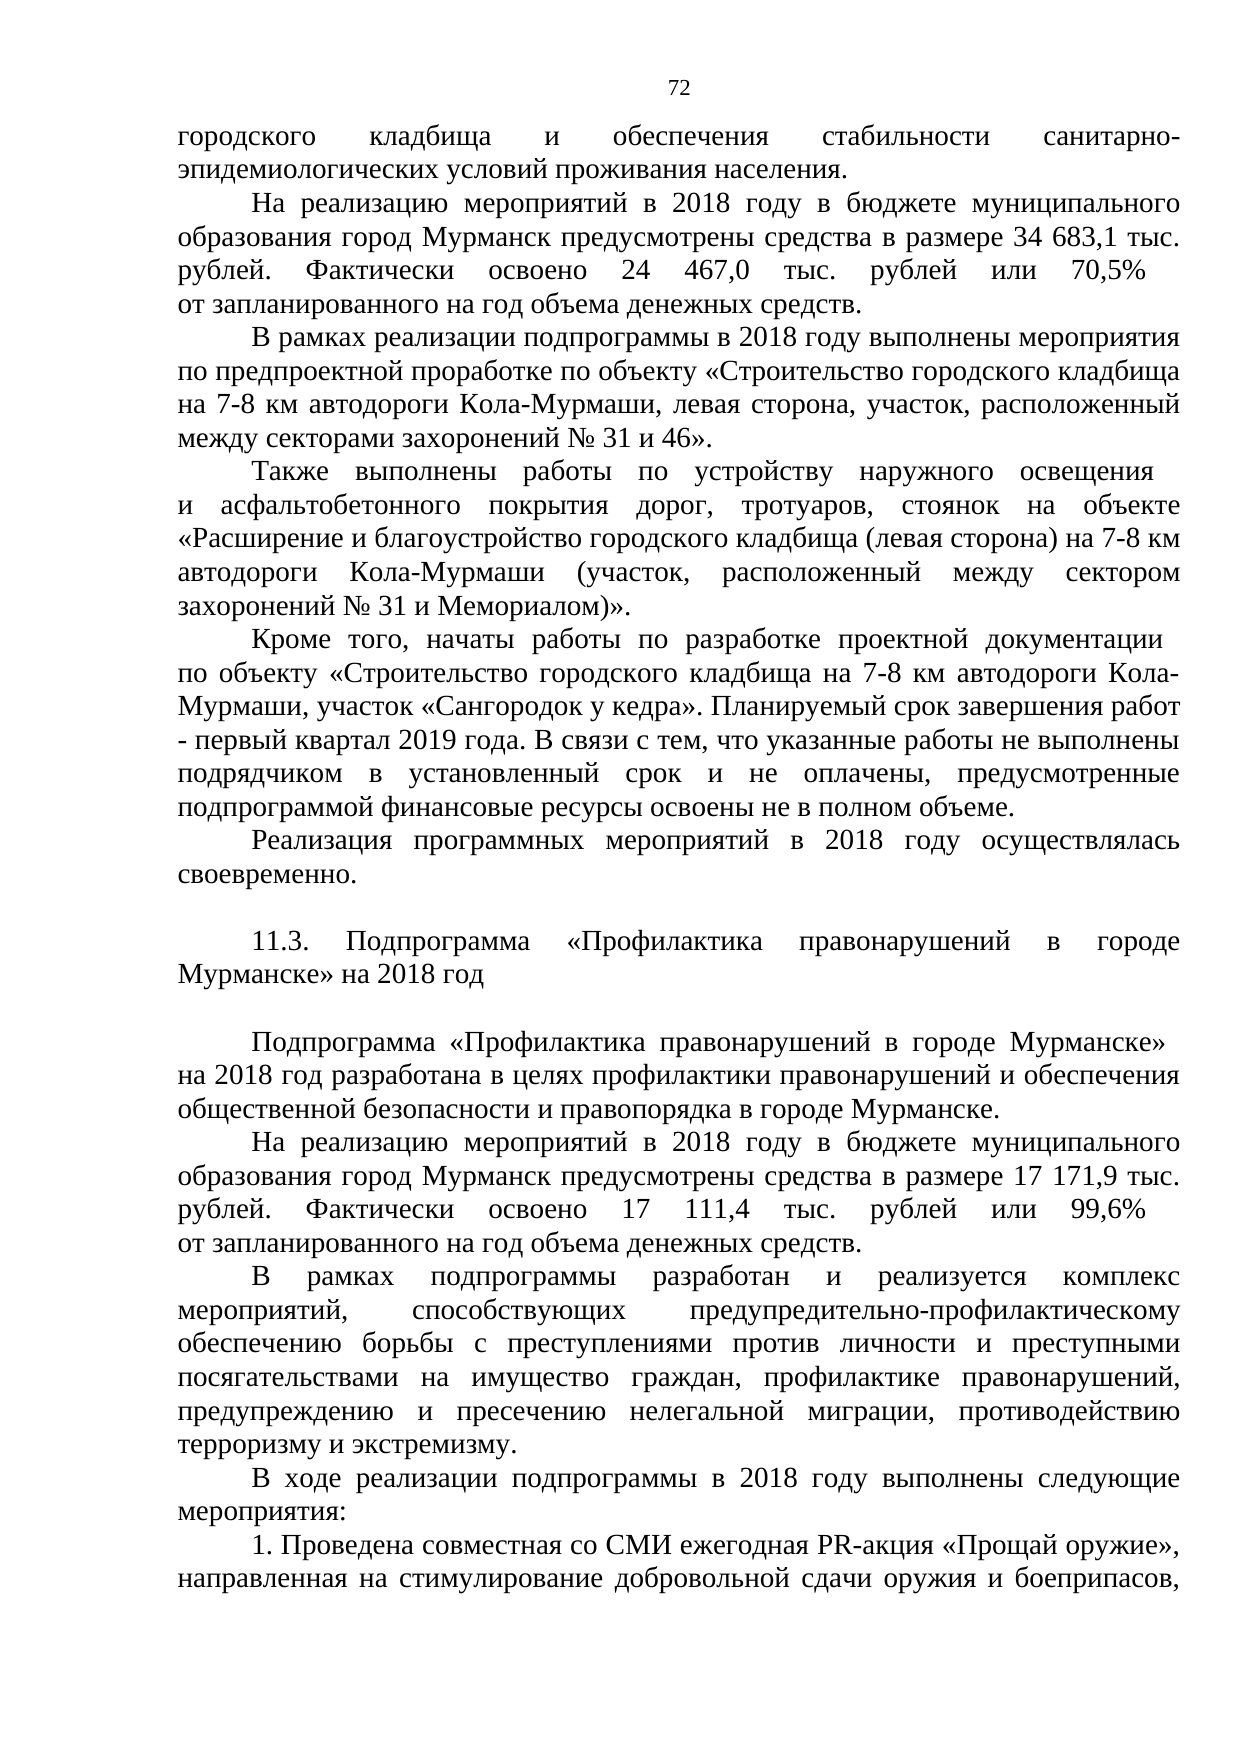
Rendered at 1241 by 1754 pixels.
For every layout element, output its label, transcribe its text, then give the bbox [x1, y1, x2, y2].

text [177, 118, 1181, 185]
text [177, 1527, 1181, 1594]
text В ходе реализации подпрограммы в 2018 году выполнены следующие мероприятия: [177, 1460, 1181, 1527]
text Кроме того, начаты работы по разработке проектной документации по объекту «Строительство городского кладбища на 7-8 км автодороги Кола-Мурмаши, участок «Сангородок у кедра». Планируемый срок завершения работ - первый квартал 2019 года. В связи с тем, что указанные работы не выполнены подрядчиком в установленный срок и не оплачены, предусмотренные подпрограммой финансовые ресурсы освоены не в полном объеме. [177, 621, 1181, 822]
text На реализацию мероприятий в 2018 году в бюджете муниципального образования город Мурманск предусмотрены средства в размере 34 683,1 тыс. рублей. Фактически освоено 24 467,0 тыс. рублей или 70,5% от запланированного на год объема денежных средств. [177, 185, 1181, 319]
text В рамках реализации подпрограммы в 2018 году выполнены мероприятия по предпроектной проработке по объекту «Строительство городского кладбища на 7-8 км автодороги Кола-Мурмаши, левая сторона, участок, расположенный между секторами захоронений № 31 и 46». [177, 319, 1181, 453]
text В рамках подпрограммы разработан и реализуется комплекс мероприятий, способствующих предупредительно-профилактическому обеспечению борьбы с преступлениями против личности и преступными посягательствами на имущество граждан, профилактике правонарушений, предупреждению и пресечению нелегальной миграции, противодействию терроризму и экстремизму. [177, 1258, 1181, 1460]
text Также выполнены работы по устройству наружного освещения и асфальтобетонного покрытия дорог, тротуаров, стоянок на объекте «Расширение и благоустройство городского кладбища (левая сторона) на 7-8 км автодороги Кола-Мурмаши (участок, расположенный между сектором захоронений № 31 и Мемориалом)». [177, 453, 1181, 621]
text 11.3. Подпрограмма «Профилактика правонарушений в городе Мурманске» на 2018 год [177, 923, 1181, 990]
text На реализацию мероприятий в 2018 году в бюджете муниципального образования город Мурманск предусмотрены средства в размере 17 171,9 тыс. рублей. Фактически освоено 17 111,4 тыс. рублей или 99,6% от запланированного на год объема денежных средств. [177, 1124, 1181, 1258]
text Реализация программных мероприятий в 2018 году осуществлялась своевременно. [177, 822, 1181, 889]
text Подпрограмма «Профилактика правонарушений в городе Мурманске» на 2018 год разработана в целях профилактики правонарушений и обеспечения общественной безопасности и правопорядка в городе Мурманске. [177, 1024, 1181, 1124]
